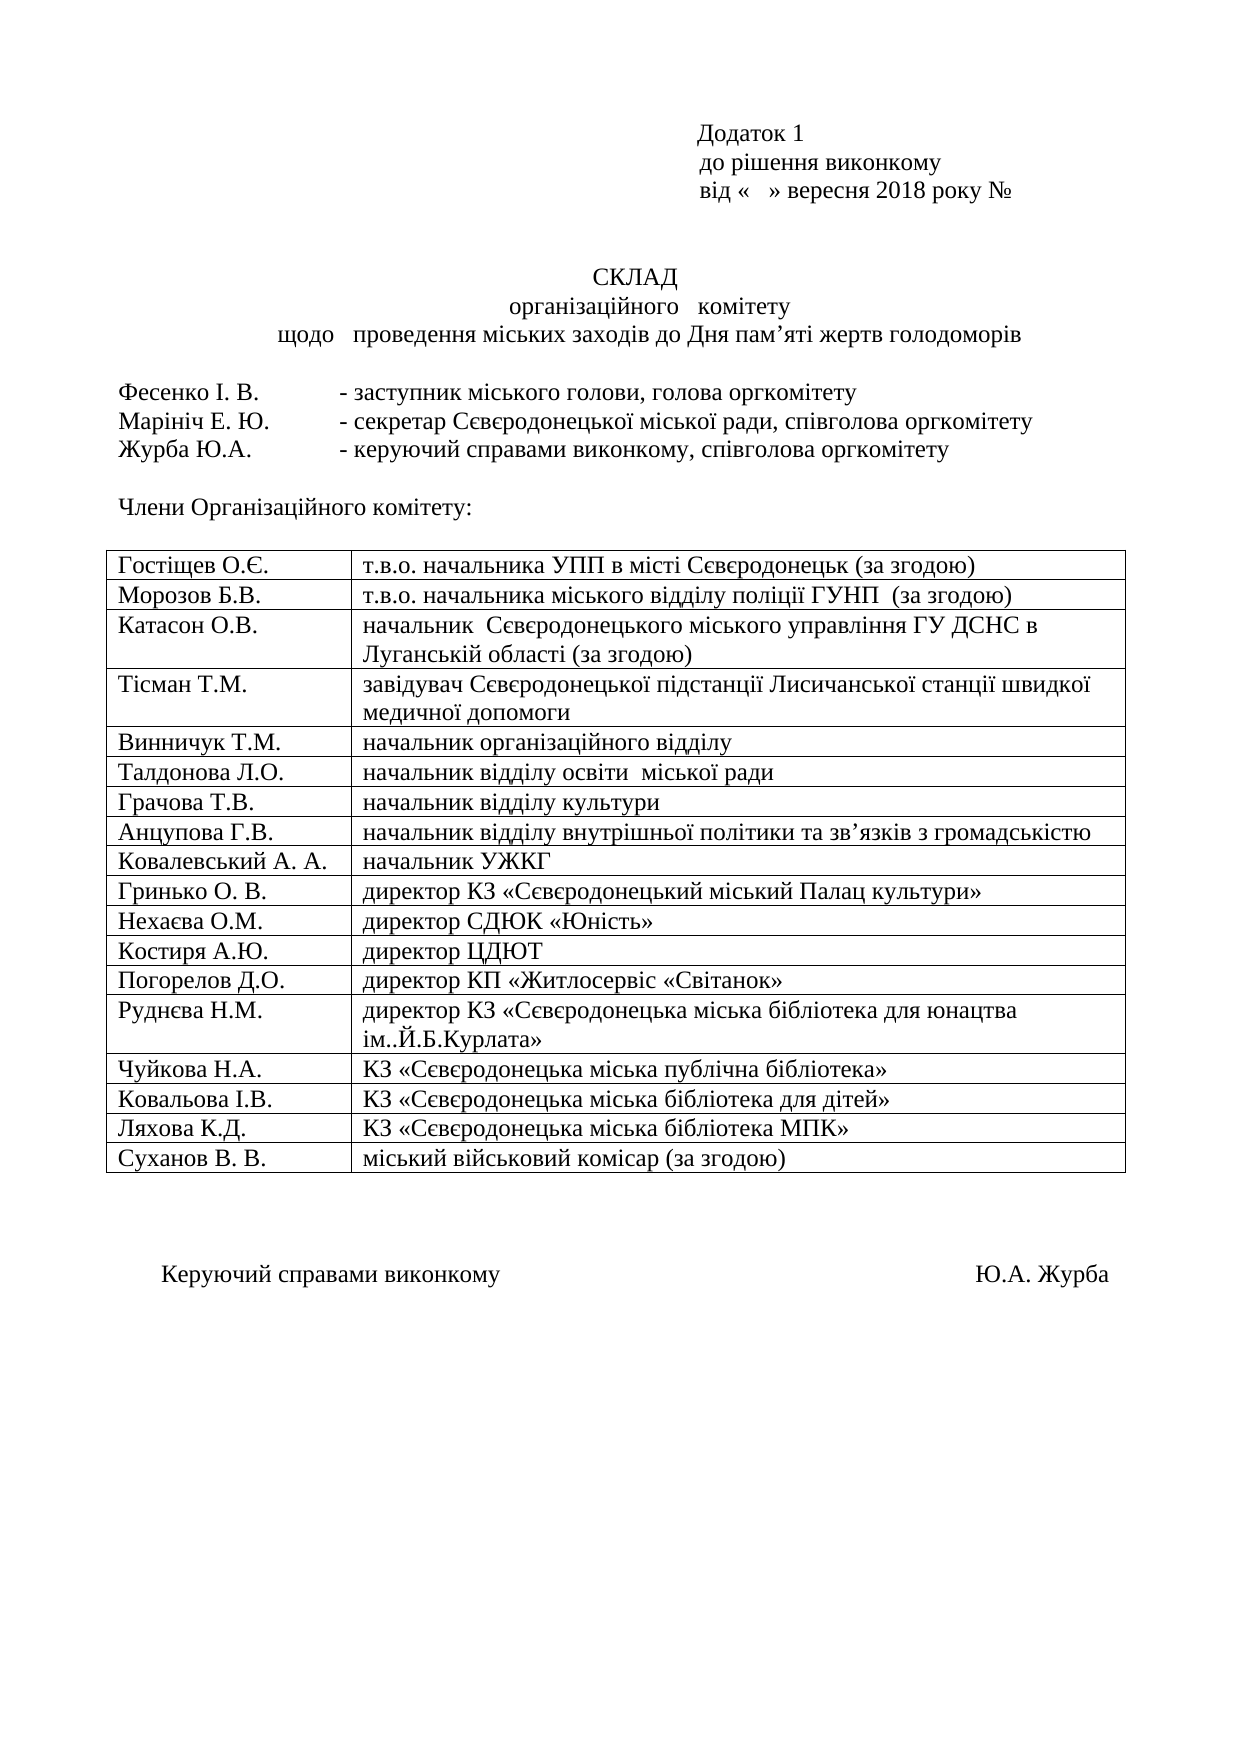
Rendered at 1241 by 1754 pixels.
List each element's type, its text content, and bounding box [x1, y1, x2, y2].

text організаційного комітету [118, 291, 1137, 319]
table_header Гостіщев О.Є. [107, 551, 351, 579]
table_cell директор ЦДЮТ [352, 936, 1125, 964]
table_cell КЗ «Сєвєродонецька міська публічна бібліотека» [352, 1054, 1125, 1083]
table_header - заступник міського голови, голова оргкомітету [328, 377, 1080, 406]
table_cell Винничук Т.М. [107, 727, 351, 756]
text Члени Організаційного комітету: [118, 492, 1152, 521]
table_cell - секретар Сєвєродонецької міської ради, співголова оргкомітету [328, 406, 1080, 434]
table_cell Журба Ю.А. [107, 435, 328, 463]
table_cell Костиря А.Ю. [107, 936, 351, 964]
table_cell Нехаєва О.М. [107, 906, 351, 935]
table_cell начальник організаційного відділу [352, 727, 1125, 756]
table_cell директор КЗ «Сєвєродонецька міська бібліотека для юнацтва ім..Й.Б.Курлата» [352, 995, 1125, 1053]
table_cell Погорелов Д.О. [107, 966, 351, 994]
table_cell т.в.о. начальника міського відділу поліції ГУНП (за згодою) [352, 580, 1125, 609]
text до рішення виконкому [118, 147, 1152, 176]
table_cell Ляхова К.Д. [107, 1114, 351, 1142]
table_cell Анцупова Г.В. [107, 817, 351, 845]
table_cell Катасон О.В. [107, 610, 351, 668]
text Додаток 1 [118, 118, 1152, 147]
table_cell Руднєва Н.М. [107, 995, 351, 1053]
table_cell КЗ «Сєвєродонецька міська бібліотека МПК» [352, 1114, 1125, 1142]
table_cell Гринько О. В. [107, 876, 351, 905]
table_cell Ковальова І.В. [107, 1084, 351, 1112]
table_cell - керуючий справами виконкому, співголова оргкомітету [328, 435, 1080, 463]
table_cell директор КЗ «Сєвєродонецький міський Палац культури» [352, 876, 1125, 905]
table_cell начальник УЖКГ [352, 846, 1125, 875]
text від « » вересня 2018 року № [118, 176, 1152, 204]
table_cell Чуйкова Н.А. [107, 1054, 351, 1083]
table_cell директор СДЮК «Юність» [352, 906, 1125, 935]
table_cell начальник відділу освіти міської ради [352, 757, 1125, 786]
text щодо проведення міських заходів до Дня пам’яті жертв голодоморів [118, 319, 1137, 348]
table_cell Суханов В. В. [107, 1143, 351, 1172]
table_cell Тісман Т.М. [107, 669, 351, 726]
table_cell КЗ «Сєвєродонецька міська бібліотека для дітей» [352, 1084, 1125, 1112]
table_cell Талдонова Л.О. [107, 757, 351, 786]
table_cell Грачова Т.В. [107, 787, 351, 816]
table_cell Марініч Е. Ю. [107, 406, 328, 434]
text Керуючий справами виконкому Ю.А. Журба [118, 1259, 1152, 1288]
table_cell начальник відділу культури [352, 787, 1125, 816]
text СКЛАД [118, 262, 1152, 291]
table_cell начальник Сєвєродонецького міського управління ГУ ДСНС в Луганській області (за згодою) [352, 610, 1125, 668]
table_cell завідувач Сєвєродонецької підстанції Лисичанської станції швидкої медичної допомоги [352, 669, 1125, 726]
table_header Фесенко І. В. [107, 377, 328, 406]
table_cell Ковалевський А. А. [107, 846, 351, 875]
table_cell міський військовий комісар (за згодою) [352, 1143, 1125, 1172]
table_header т.в.о. начальника УПП в місті Сєвєродонецьк (за згодою) [352, 551, 1125, 579]
table_cell начальник відділу внутрішньої політики та зв’язків з громадськістю [352, 817, 1125, 845]
table_cell Морозов Б.В. [107, 580, 351, 609]
table_cell директор КП «Житлосервіс «Світанок» [352, 966, 1125, 994]
